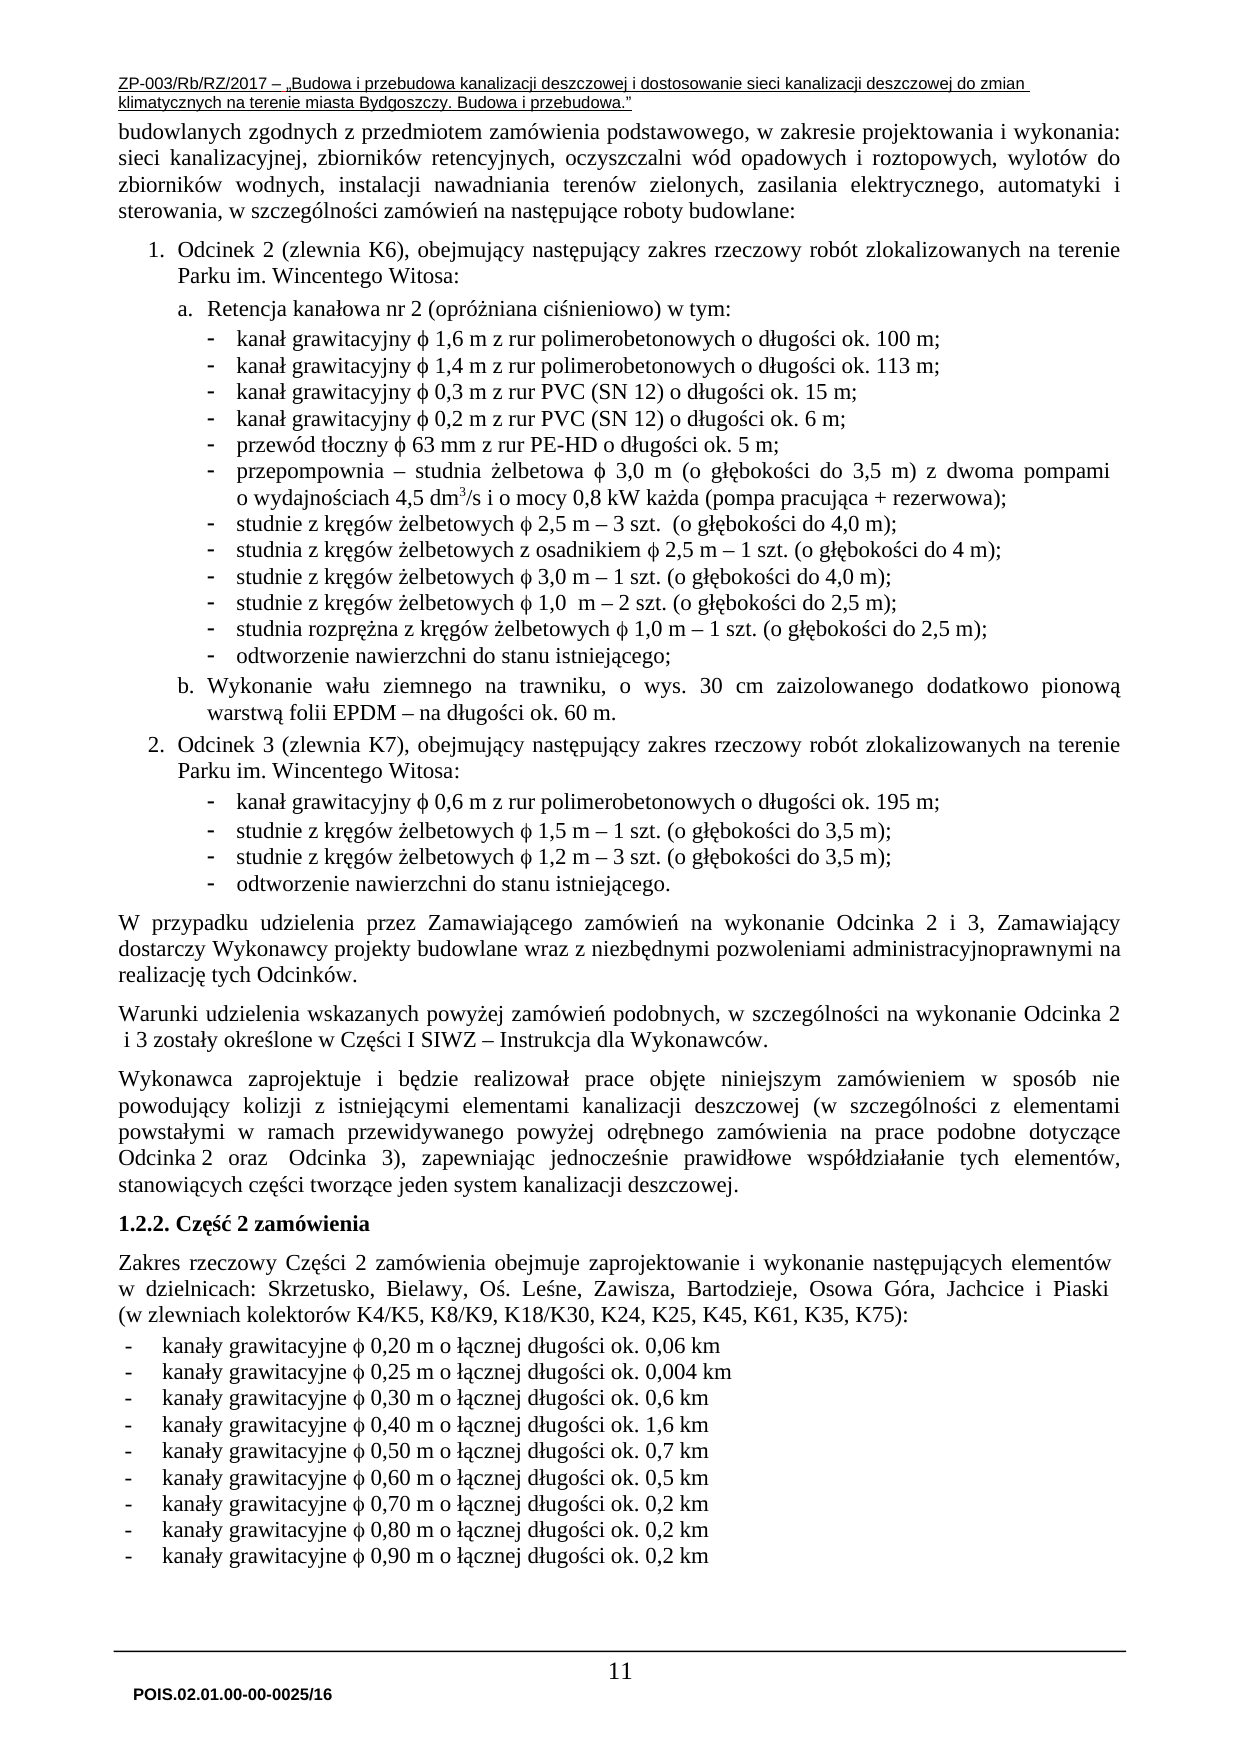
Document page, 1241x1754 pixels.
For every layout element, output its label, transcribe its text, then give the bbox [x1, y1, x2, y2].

text Warunki udzielenia wskazanych powyżej zamówień podobnych, w szczególności na wykonanie Odcinka 2 i 3 zostały określone w Części I SIWZ – Instrukcja dla Wykonawców. [118, 1000, 1122, 1053]
list przewód tłoczny ϕ 63 mm z rur PE-HD o długości ok. 5 m; [207, 431, 1122, 457]
list kanały grawitacyjne 0,50 m o łącznej długości ok. 0,7 km [124, 1437, 1122, 1463]
list kanały grawitacyjne 0,80 m o łącznej długości ok. 0,2 km [124, 1516, 1122, 1543]
list kanał grawitacyjny ϕ 1,6 m z rur polimerobetonowych o długości ok. 100 m; [207, 326, 1122, 352]
list kanał grawitacyjny ϕ 1,4 m z rur polimerobetonowych o długości ok. 113 m; [207, 352, 1122, 378]
list Retencja kanałowa nr 2 (opróżniana ciśnieniowo) w tym: [177, 295, 1122, 321]
list studnie z kręgów żelbetowych 1,5 m – 1 szt. (o głębokości do 3,5 m); [207, 817, 1122, 843]
text Zakres rzeczowy Części 2 zamówienia obejmuje zaprojektowanie i wykonanie następujących elementów w dzielnicach: Skrzetusko, Bielawy, Oś. Leśne, Zawisza, Bartodzieje, Osowa Góra, Jachcice i Piaski (w zlewniach kolektorów K4/K5, K8/K9, K18/K30, K24, K25, K45, K61, K35, K75): [118, 1248, 1122, 1328]
list kanały grawitacyjne 0,20 m o łącznej długości ok. 0,06 km [124, 1332, 1122, 1358]
list studnie z kręgów żelbetowych 3,0 m – 1 szt. (o głębokości do 4,0 m); [207, 563, 1122, 589]
list kanały grawitacyjne 0,70 m o łącznej długości ok. 0,2 km [124, 1490, 1122, 1516]
list odtworzenie nawierzchni do stanu istniejącego. [207, 870, 1122, 896]
list kanał grawitacyjny ϕ 0,6 m z rur polimerobetonowych o długości ok. 195 m; [207, 788, 1122, 814]
list studnia rozprężna z kręgów żelbetowych 1,0 m – 1 szt. (o głębokości do 2,5 m); [207, 615, 1122, 642]
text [118, 118, 1122, 223]
text W przypadku udzielenia przez Zamawiającego zamówień na wykonanie Odcinka 2 i 3, Zamawiający dostarczy Wykonawcy projekty budowlane wraz z niezbędnymi pozwoleniami administracyjnoprawnymi na realizację tych Odcinków. [118, 909, 1122, 988]
list studnia z kręgów żelbetowych z osadnikiem 2,5 m – 1 szt. (o głębokości do 4 m); [207, 536, 1122, 563]
list kanały grawitacyjne 0,60 m o łącznej długości ok. 0,5 km [124, 1463, 1122, 1490]
list kanały grawitacyjne 0,25 m o łącznej długości ok. 0,004 km [124, 1358, 1122, 1384]
list kanał grawitacyjny ϕ 0,2 m z rur PVC (SN 12) o długości ok. 6 m; [207, 404, 1122, 431]
text 1.2.2. Część 2 zamówienia [118, 1210, 1122, 1236]
list Wykonanie wału ziemnego na trawniku, o wys. 30 cm zaizolowanego dodatkowo pionową warstwą folii EPDM – na długości ok. 60 m. [177, 672, 1122, 725]
list odtworzenie nawierzchni do stanu istniejącego; [207, 642, 1122, 668]
list kanały grawitacyjne 0,30 m o łącznej długości ok. 0,6 km [124, 1384, 1122, 1411]
list kanał grawitacyjny ϕ 0,3 m z rur PVC (SN 12) o długości ok. 15 m; [207, 378, 1122, 404]
list kanały grawitacyjne 0,40 m o łącznej długości ok. 1,6 km [124, 1411, 1122, 1437]
text Wykonawca zaprojektuje i będzie realizował prace objęte niniejszym zamówieniem w sposób nie powodujący kolizji z istniejącymi elementami kanalizacji deszczowej (w szczególności z elementami powstałymi w ramach przewidywanego powyżej odrębnego zamówienia na prace podobne dotyczące Odcinka 2 oraz Odcinka 3), zapewniając jednocześnie prawidłowe współdziałanie tych elementów, stanowiących części tworzące jeden system kanalizacji deszczowej. [118, 1065, 1122, 1197]
list Odcinek 2 (zlewnia K6), obejmujący następujący zakres rzeczowy robót zlokalizowanych na terenie Parku im. Wincentego Witosa: [148, 236, 1122, 289]
list studnie z kręgów żelbetowych 2,5 m – 3 szt. (o głębokości do 4,0 m); [207, 510, 1122, 536]
list studnie z kręgów żelbetowych 1,2 m – 3 szt. (o głębokości do 3,5 m); [207, 843, 1122, 870]
list kanały grawitacyjne 0,90 m o łącznej długości ok. 0,2 km [124, 1543, 1122, 1569]
list Odcinek 3 (zlewnia K7), obejmujący następujący zakres rzeczowy robót zlokalizowanych na terenie Parku im. Wincentego Witosa: [148, 731, 1122, 784]
list studnie z kręgów żelbetowych 1,0 m – 2 szt. (o głębokości do 2,5 m); [207, 589, 1122, 615]
list przepompownia – studnia żelbetowa ϕ 3,0 m (o głębokości do 3,5 m) z dwoma pompami o wydajnościach 4,5 dm3/s i o mocy 0,8 kW każda (pompa pracująca + rezerwowa); [207, 457, 1122, 510]
